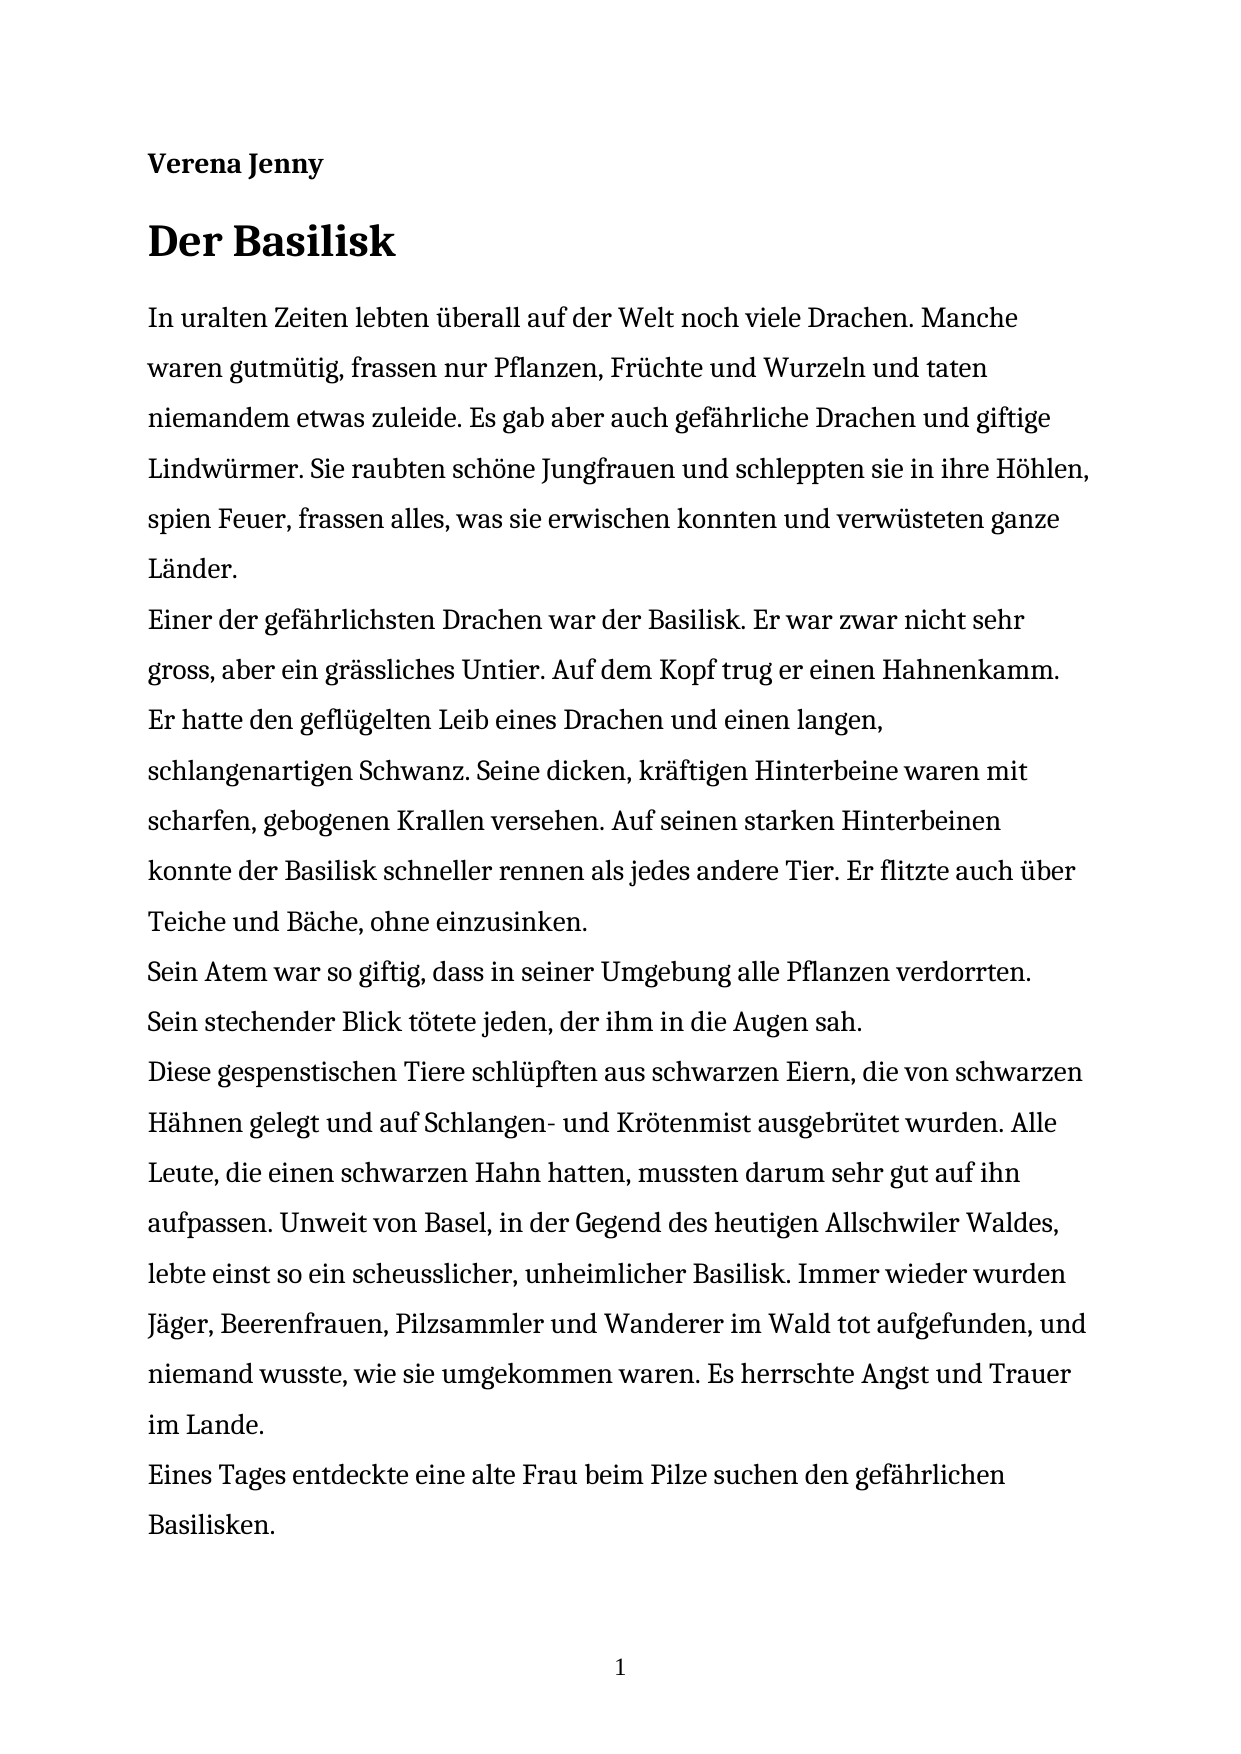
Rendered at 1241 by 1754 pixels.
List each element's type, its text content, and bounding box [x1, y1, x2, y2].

text Diese gespenstischen Tiere schlüpften aus schwarzen Eiern, die von schwarzen Hähnen gelegt und auf Schlangen- und Krötenmist ausgebrütet wurden. Alle Leute, die einen schwarzen Hahn hatten, mussten darum sehr gut auf ihn aufpassen. Unweit von Basel, in der Gegend des heutigen Allschwiler Waldes, lebte einst so ein scheusslicher, unheimlicher Basilisk. Immer wieder wurden Jäger, Beerenfrauen, Pilzsammler und Wanderer im Wald tot aufgefunden, und niemand wusste, wie sie umgekommen waren. Es herrschte Angst und Trauer im Lande. [148, 1056, 1093, 1441]
text In uralten Zeiten lebten überall auf der Welt noch viele Drachen. Manche waren gutmütig, frassen nur Pflanzen, Früchte und Wurzeln und taten niemandem etwas zuleide. Es gab aber auch gefährliche Drachen und giftige Lindwürmer. Sie raubten schöne Jungfrauen und schleppten sie in ihre Höhlen, spien Feuer, frassen alles, was sie erwischen konnten und verwüsteten ganze Länder. [148, 301, 1093, 586]
text Eines Tages entdeckte eine alte Frau beim Pilze suchen den gefährlichen Basilisken. [148, 1458, 1093, 1542]
text Einer der gefährlichsten Drachen war der Basilisk. Er war zwar nicht sehr gross, aber ein grässliches Untier. Auf dem Kopf trug er einen Hahnenkamm. Er hatte den geflügelten Leib eines Drachen und einen langen, schlangenartigen Schwanz. Seine dicken, kräftigen Hinterbeine waren mit scharfen, gebogenen Krallen versehen. Auf seinen starken Hinterbeinen konnte der Basilisk schneller rennen als jedes andere Tier. Er flitzte auch über Teiche und Bäche, ohne einzusinken. [148, 603, 1093, 938]
text Sein Atem war so giftig, dass in seiner Umgebung alle Pflanzen verdorrten. [148, 955, 1093, 988]
text Sein stechender Blick tötete jeden, der ihm in die Augen sah. [148, 1005, 1093, 1039]
text Der Basilisk [148, 215, 1093, 267]
text Verena Jenny [148, 148, 1093, 181]
